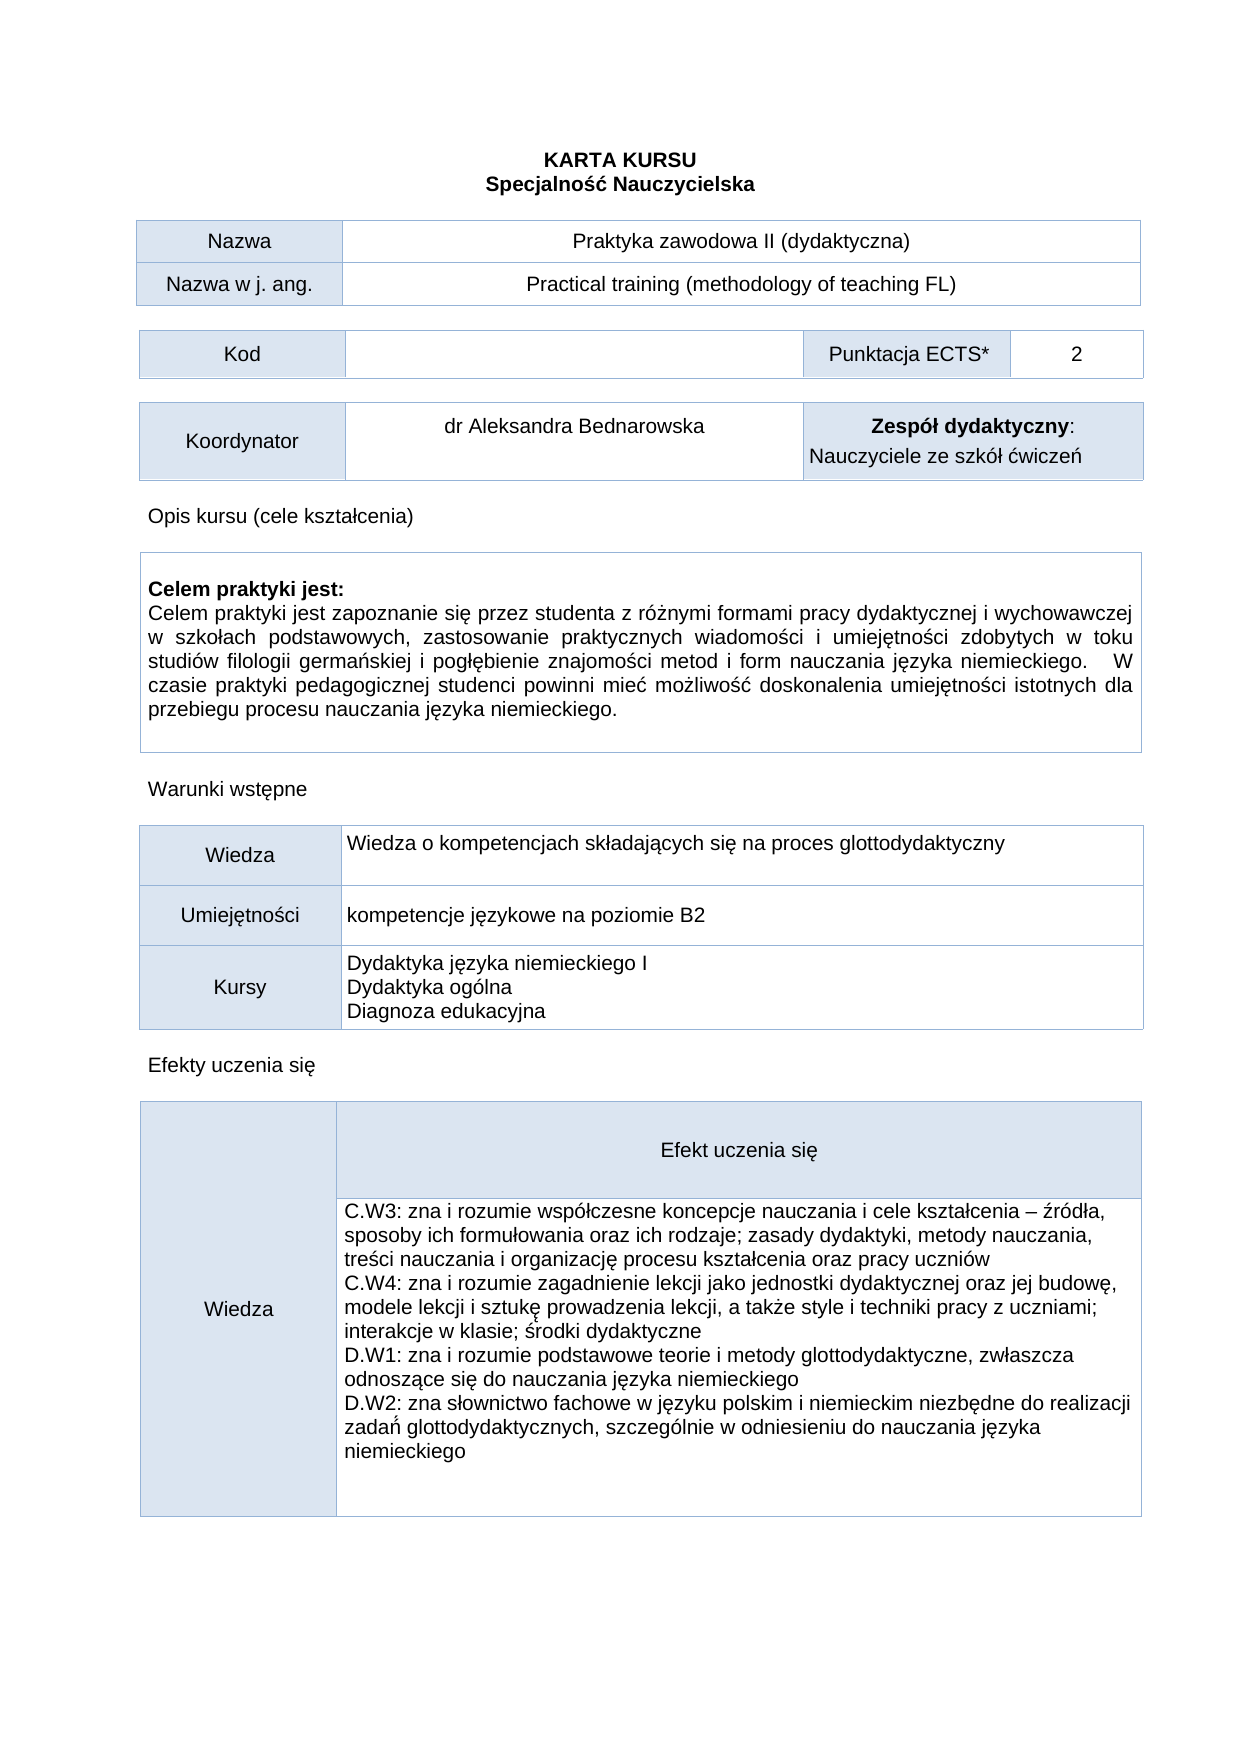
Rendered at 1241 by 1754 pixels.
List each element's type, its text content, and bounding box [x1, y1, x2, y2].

table_cell Practical training (methodology of teaching FL) [343, 263, 1140, 305]
table_header Celem praktyki jest: Celem praktyki jest zapoznanie się przez studenta z różnymi formami pracy dydaktycznej i wychowawczej w szkołach podstawowych, zastosowanie praktycznych wiadomości i umiejętności zdobytych w toku studiów filologii germańskiej i pogłębienie znajomości metod i form nauczania języka niemieckiego. W czasie praktyki pedagogicznej studenci powinni mieć możliwość doskonalenia umiejętności istotnych dla przebiegu procesu nauczania języka niemieckiego. [141, 553, 1141, 752]
table_cell kompetencje językowe na poziomie B2 [342, 886, 1143, 945]
table_header 2 [1011, 331, 1143, 377]
table_cell C.W3: zna i rozumie współczesne koncepcje nauczania i cele kształcenia – źródła, sposoby ich formułowania oraz ich rodzaje; zasady dydaktyki, metody nauczania, treści nauczania i organizację procesu kształcenia oraz pracy uczniów C.W4: zna i rozumie zagadnienie lekcji jako jednostki dydaktycznej oraz jej budowę, modele lekcji i sztukę̨ prowadzenia lekcji, a także style i techniki pracy z uczniami; interakcje w klasie; środki dydaktyczne D.W1: zna i rozumie podstawowe teorie i metody glottodydaktyczne, zwłaszcza odnoszące się do nauczania języka niemieckiego D.W2: zna słownictwo fachowe w języku polskim i niemieckim niezbędne do realizacji zadań́ glottodydaktycznych, szczególnie w odniesieniu do nauczania języka niemieckiego [337, 1199, 1141, 1516]
table_cell Dydaktyka języka niemieckiego I Dydaktyka ogólna Diagnoza edukacyjna [342, 946, 1143, 1029]
table_header Zespół dydaktyczny: Nauczyciele ze szkół ćwiczeń [804, 403, 1143, 479]
table_cell Nazwa w j. ang. [137, 263, 342, 305]
table_header [346, 331, 803, 377]
table_header Praktyka zawodowa II (dydaktyczna) [343, 221, 1140, 262]
table_header Wiedza [140, 826, 341, 885]
table_header Koordynator [140, 403, 345, 479]
table_cell Umiejętności [140, 886, 341, 945]
text Opis kursu (cele kształcenia) [148, 504, 1093, 528]
table_header Nazwa [137, 221, 342, 262]
table_header Efekt uczenia się [337, 1102, 1141, 1198]
text KARTA KURSU [148, 148, 1093, 172]
text Warunki wstępne [148, 777, 1093, 801]
table_header Wiedza o kompetencjach składających się na proces glottodydaktyczny [342, 826, 1143, 885]
text Efekty uczenia się [148, 1053, 1093, 1077]
table_cell Kursy [140, 946, 341, 1029]
table_header Punktacja ECTS* [804, 331, 1010, 377]
table_header dr Aleksandra Bednarowska [346, 403, 803, 479]
text Specjalność Nauczycielska [148, 172, 1093, 196]
table_header Wiedza [141, 1102, 336, 1516]
table_header Kod [140, 331, 345, 377]
